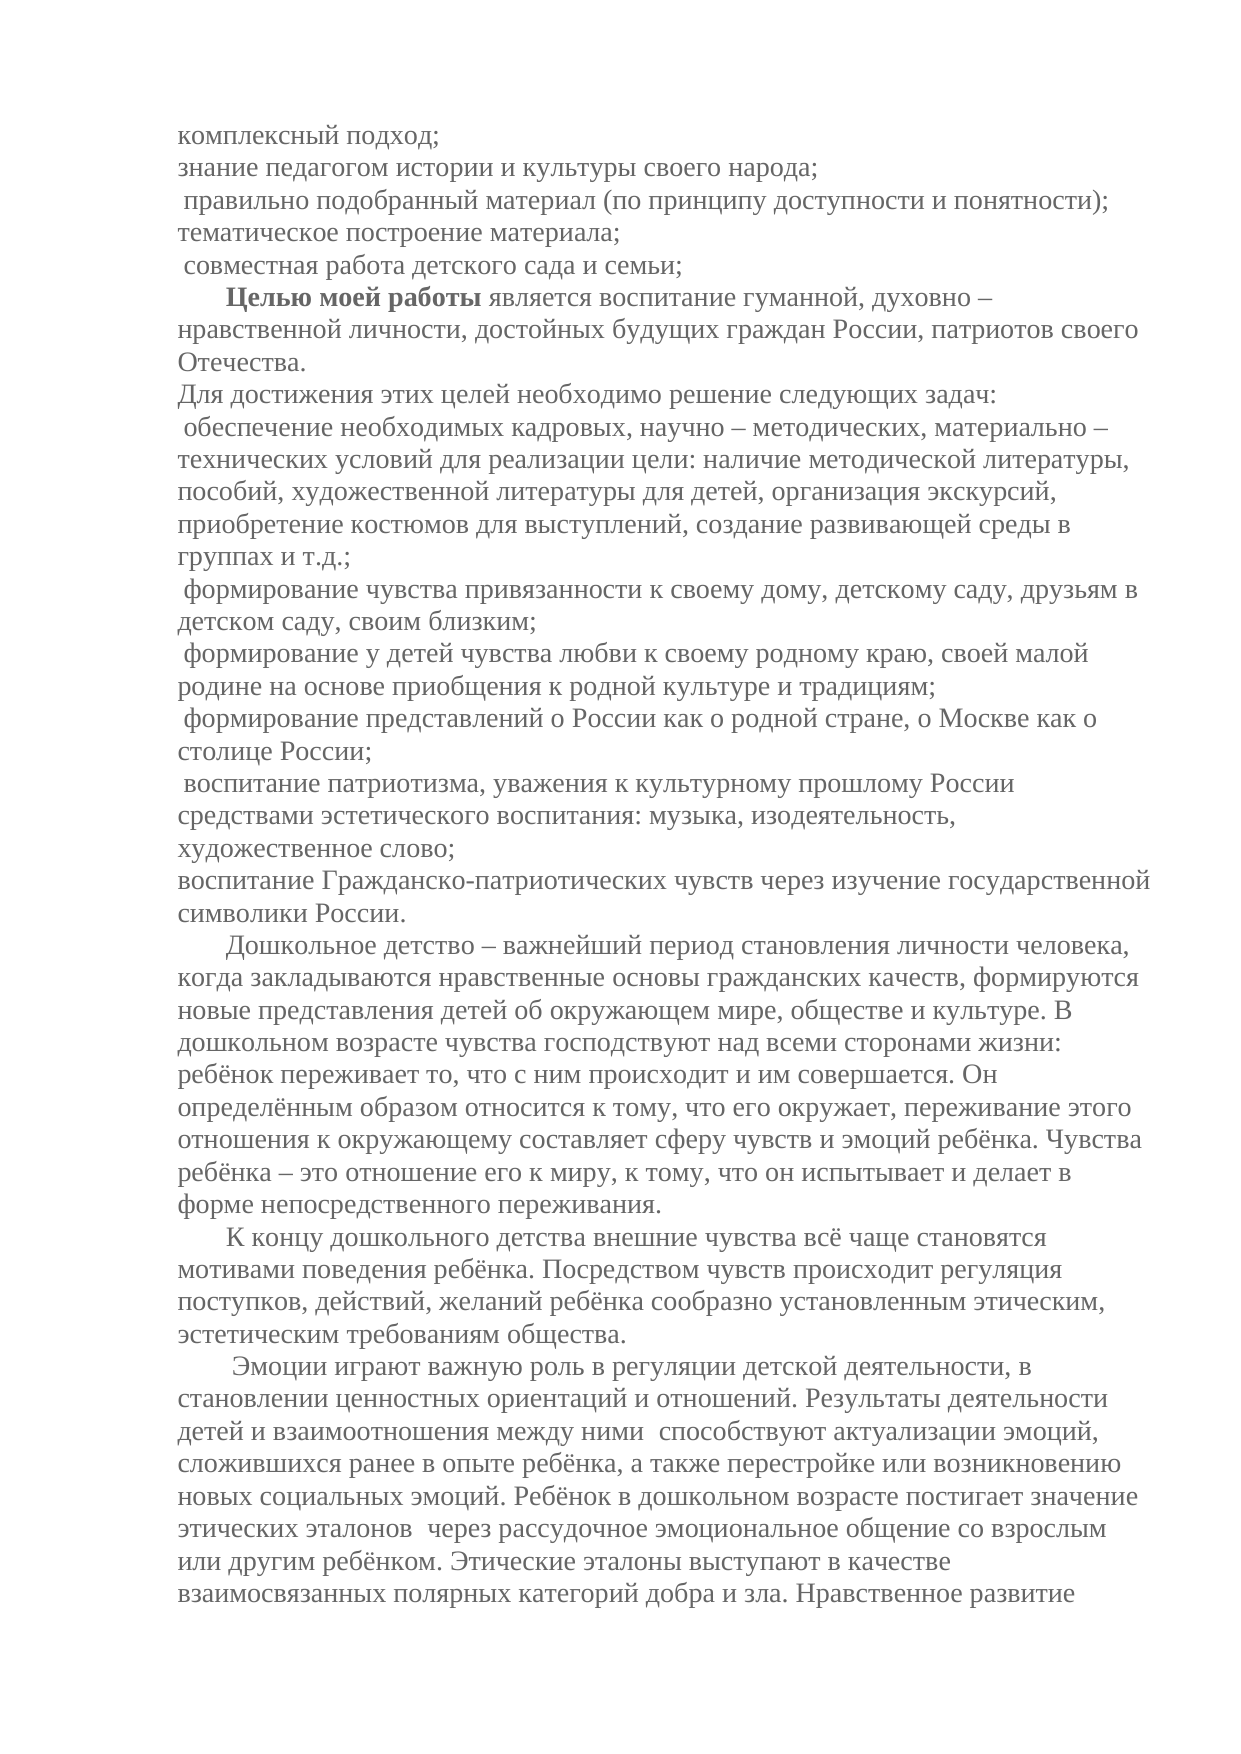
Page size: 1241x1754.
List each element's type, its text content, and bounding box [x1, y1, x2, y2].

text правильно подобранный материал (по принципу доступности и понятности); [177, 183, 1152, 215]
text знание педагогом истории и культуры своего народа; [177, 151, 1152, 183]
text К концу дошкольного детства внешние чувства всё чаще становятся мотивами поведения ребёнка. Посредством чувств происходит регуляция поступков, действий, желаний ребёнка сообразно установленным этическим, эстетическим требованиям общества. [177, 1219, 1152, 1349]
text тематическое построение материала; [177, 215, 1152, 248]
text Дошкольное детство – важнейший период становления личности человека, когда закладываются нравственные основы гражданских качеств, формируются новые представления детей об окружающем мире, обществе и культуре. В дошкольном возрасте чувства господствуют над всеми сторонами жизни: ребёнок переживает то, что с ним происходит и им совершается. Он определённым образом относится к тому, что его окружает, переживание этого отношения к окружающему составляет сферу чувств и эмоций ребёнка. Чувства ребёнка – это отношение его к миру, к тому, что он испытывает и делает в форме непосредственного переживания. [177, 928, 1152, 1219]
text обеспечение необходимых кадровых, научно – методических, материально – технических условий для реализации цели: наличие методической литературы, пособий, художественной литературы для детей, организация экскурсий, приобретение костюмов для выступлений, создание развивающей среды в группах и т.д.; [177, 410, 1152, 572]
text Целью моей работы является воспитание гуманной, духовно – нравственной личности, достойных будущих граждан России, патриотов своего Отечества. [177, 280, 1152, 377]
text воспитание патриотизма, уважения к культурному прошлому России средствами эстетического воспитания: музыка, изодеятельность, художественное слово; [177, 766, 1152, 863]
text Для достижения этих целей необходимо решение следующих задач: [177, 377, 1152, 410]
text комплексный подход; [177, 118, 1152, 151]
text формирование чувства привязанности к своему дому, детскому саду, друзьям в детском саду, своим близким; [177, 572, 1152, 636]
text воспитание Гражданско-патриотических чувств через изучение государственной символики России. [177, 863, 1152, 928]
text формирование представлений о России как о родной стране, о Москве как о столице России; [177, 701, 1152, 766]
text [177, 1349, 1152, 1608]
text совместная работа детского сада и семьи; [177, 248, 1152, 280]
text формирование у детей чувства любви к своему родному краю, своей малой родине на основе приобщения к родной культуре и традициям; [177, 636, 1152, 701]
